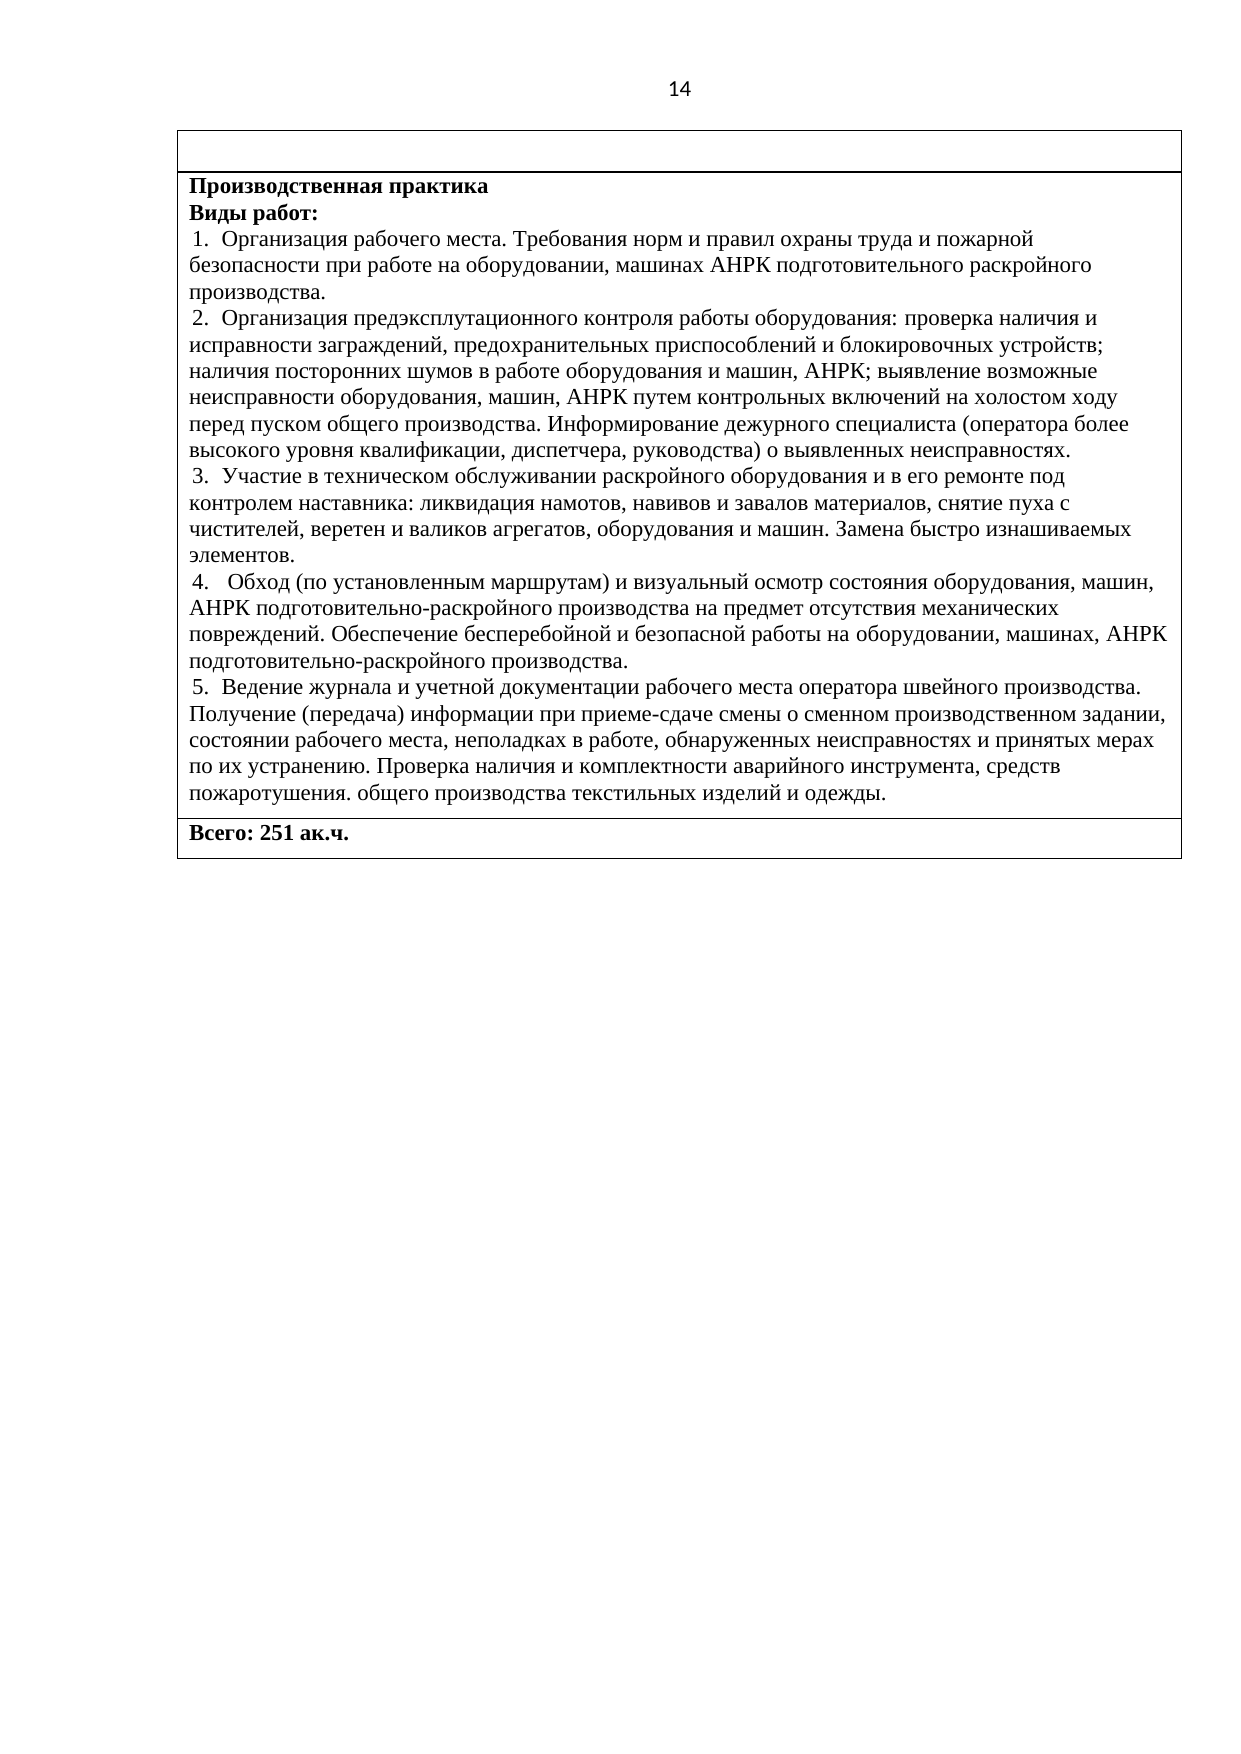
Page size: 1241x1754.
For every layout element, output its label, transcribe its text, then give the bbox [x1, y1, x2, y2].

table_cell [178, 131, 1181, 171]
table_cell Всего: 251 ак.ч. [178, 819, 1181, 857]
table_cell Производственная практика Виды работ: Организация рабочего места. Требования норм и правил охраны труда и пожарной безопасности при работе на оборудовании, машинах АНРК подготовительного раскройного производства. Организация предэксплутационного контроля работы оборудования: проверка наличия и исправности заграждений, предохранительных приспособлений и блокировочных устройств; наличия посторонних шумов в работе оборудования и машин, АНРК; выявление возможные неисправности оборудования, машин, АНРК путем контрольных включений на холостом ходу перед пуском общего производства. Информирование дежурного специалиста (оператора более высокого уровня квалификации, диспетчера, руководства) о выявленных неисправностях. Участие в техническом обслуживании раскройного оборудования и в его ремонте под контролем наставника: ликвидация намотов, навивов и завалов материалов, снятие пуха с чистителей, веретен и валиков агрегатов, оборудования и машин. Замена быстро изнашиваемых элементов. Обход (по установленным маршрутам) и визуальный осмотр состояния оборудования, машин, АНРК подготовительно-раскройного производства на предмет отсутствия механических повреждений. Обеспечение бесперебойной и безопасной работы на оборудовании, машинах, АНРК подготовительно-раскройного производства. Ведение журнала и учетной документации рабочего места оператора швейного производства. Получение (передача) информации при приеме-сдаче смены о сменном производственном задании, состоянии рабочего места, неполадках в работе, обнаруженных неисправностях и принятых мерах по их устранению. Проверка наличия и комплектности аварийного инструмента, средств пожаротушения. общего производства текстильных изделий и одежды. [178, 173, 1181, 817]
